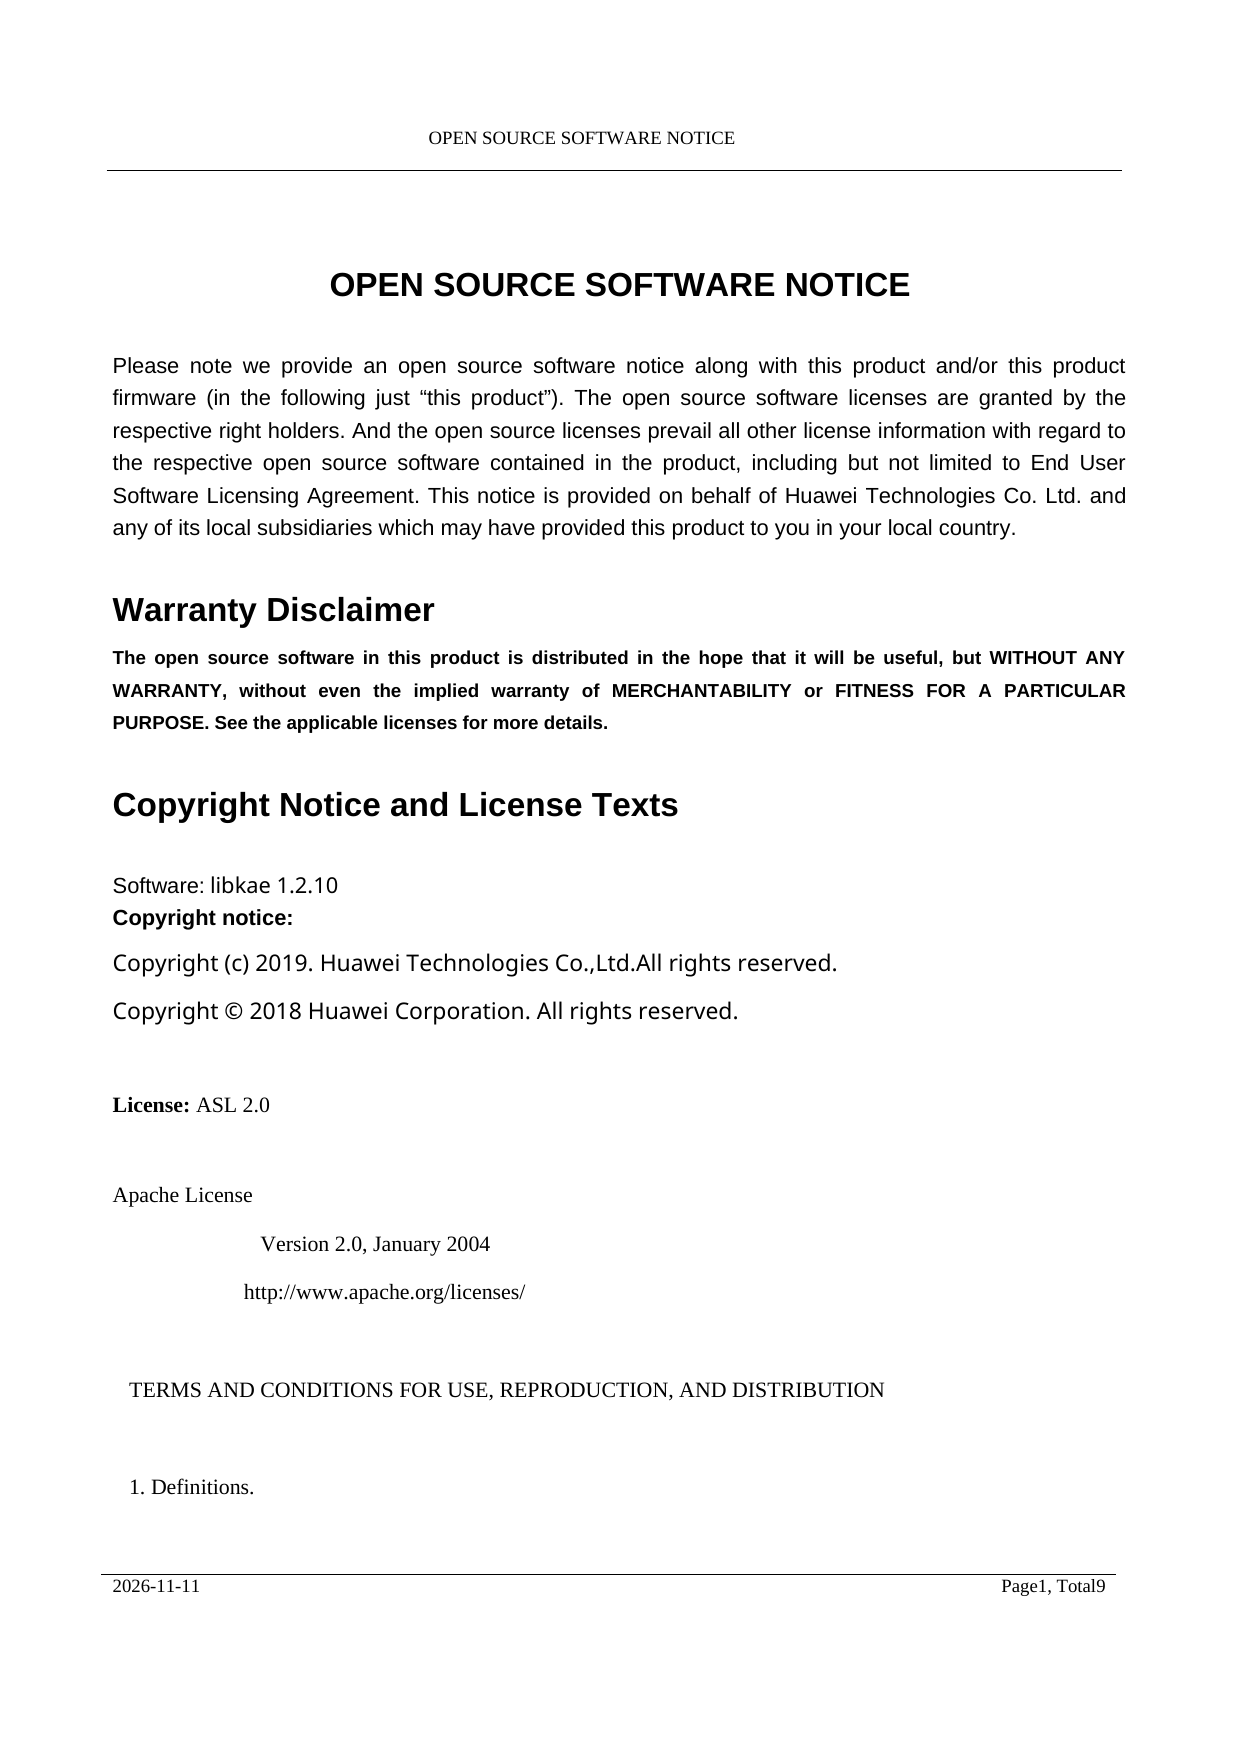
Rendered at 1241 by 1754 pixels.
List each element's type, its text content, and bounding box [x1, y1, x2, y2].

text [112, 1178, 1128, 1503]
text Copyright (c) 2019. Huawei Technologies Co.,Ltd.All rights reserved. [112, 947, 1128, 979]
text Warranty Disclaimer [112, 576, 1128, 641]
text The open source software in this product is distributed in the hope that it will be useful, but WITHOUT ANY WARRANTY, without even the implied warranty of MERCHANTABILITY or FITNESS FOR A PARTICULAR PURPOSE. See the applicable licenses for more details. [112, 641, 1128, 739]
text OPEN SOURCE SOFTWARE NOTICE [112, 251, 1128, 316]
text License: ASL 2.0 [112, 1088, 1128, 1120]
text Copyright Notice and License Texts [112, 771, 1128, 836]
text Copyright © 2018 Huawei Corporation. All rights reserved. [112, 995, 1128, 1027]
text Software: libkae 1.2.10 [112, 869, 1128, 901]
text Please note we provide an open source software notice along with this product and/or this product firmware (in the following just “this product”). The open source software licenses are granted by the respective right holders. And the open source licenses prevail all other license information with regard to the respective open source software contained in the product, including but not limited to End User Software Licensing Agreement. This notice is provided on behalf of Huawei Technologies Co. Ltd. and any of its local subsidiaries which may have provided this product to you in your local country. [112, 349, 1128, 544]
text Copyright notice: [112, 901, 1128, 934]
